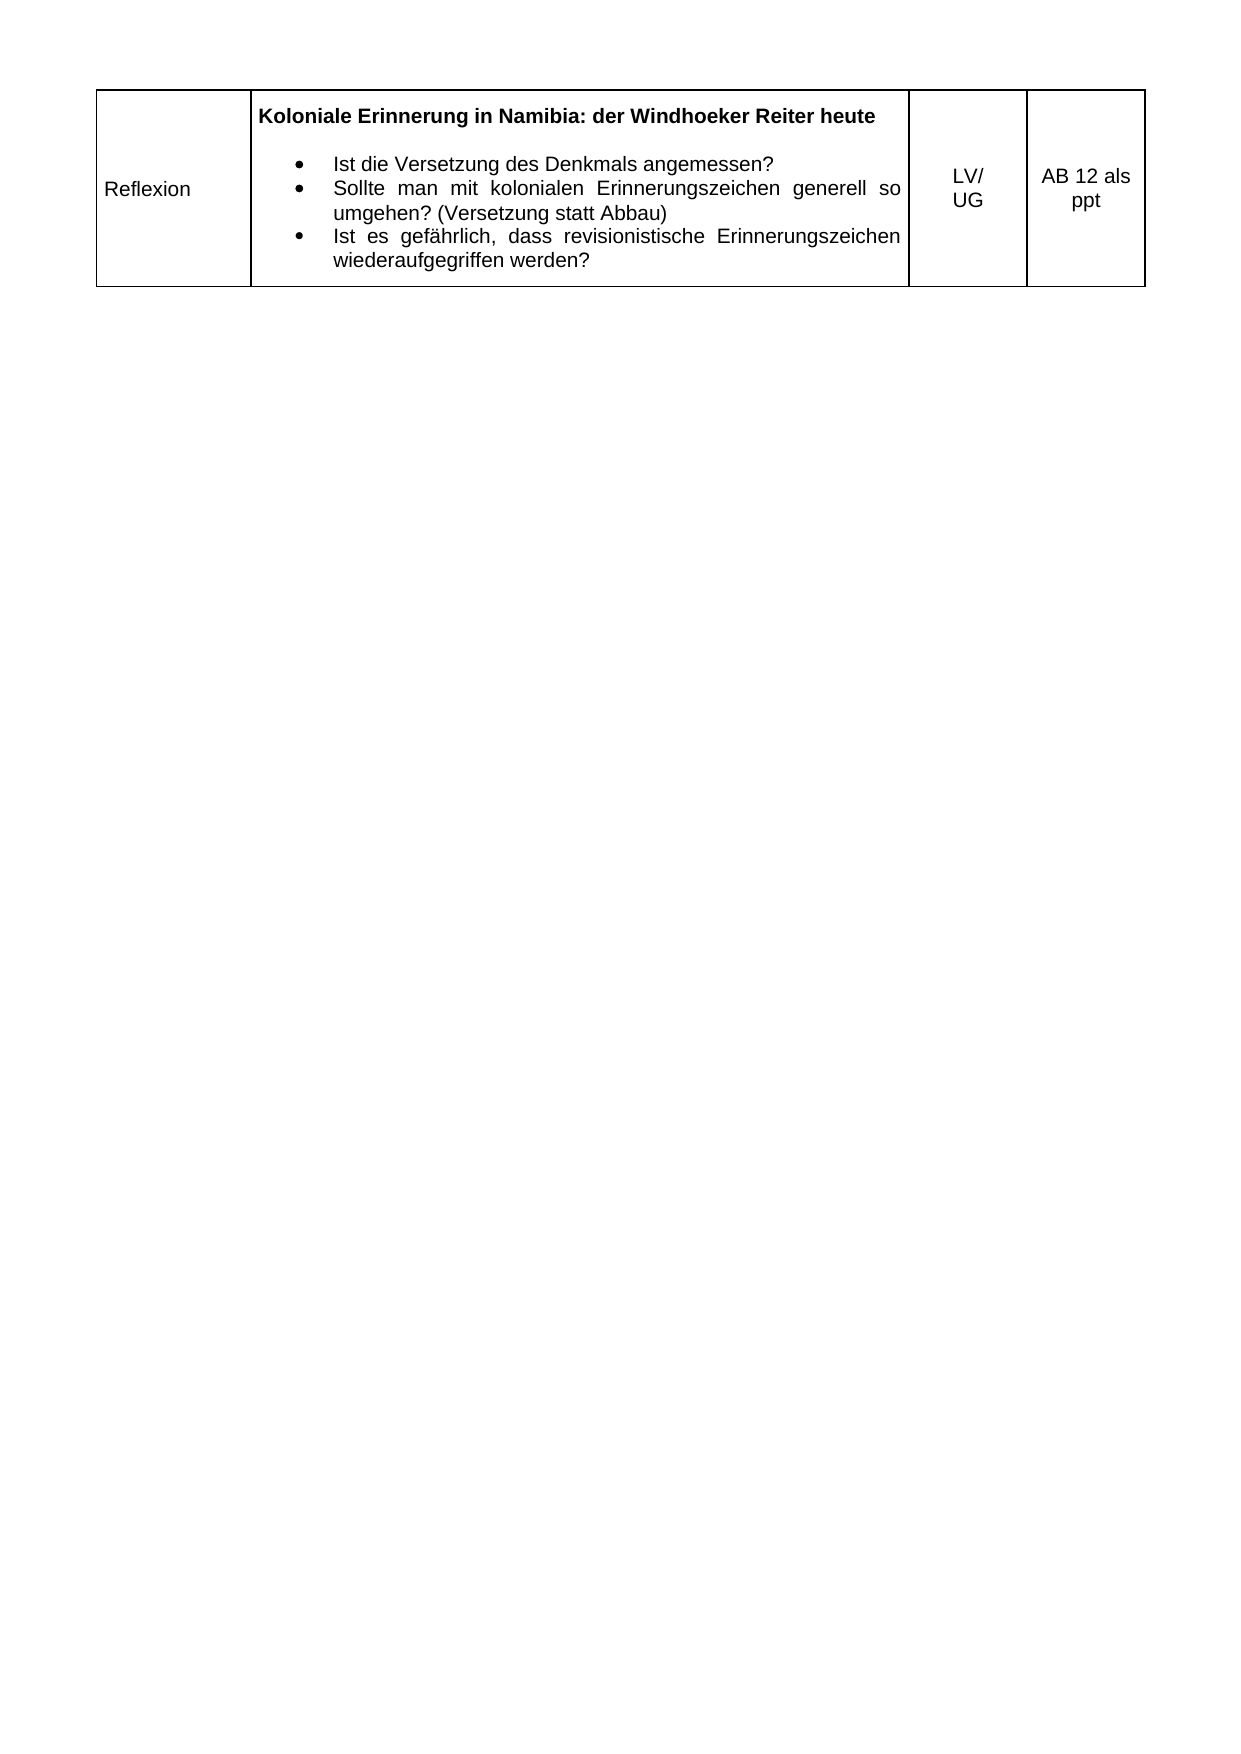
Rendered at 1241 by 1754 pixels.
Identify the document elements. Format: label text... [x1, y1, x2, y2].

table_cell LV/ UG [910, 91, 1026, 286]
table_cell Reflexion [97, 91, 250, 286]
table_cell AB 12 als ppt [1028, 91, 1144, 286]
table_cell Koloniale Erinnerung in Namibia: der Windhoeker Reiter heute Ist die Versetzung des Denkmals angemessen? Sollte man mit kolonialen Erinnerungszeichen generell so umgehen? (Versetzung statt Abbau) Ist es gefährlich, dass revisionistische Erinnerungszeichen wiederaufgegriffen werden? [252, 91, 908, 286]
